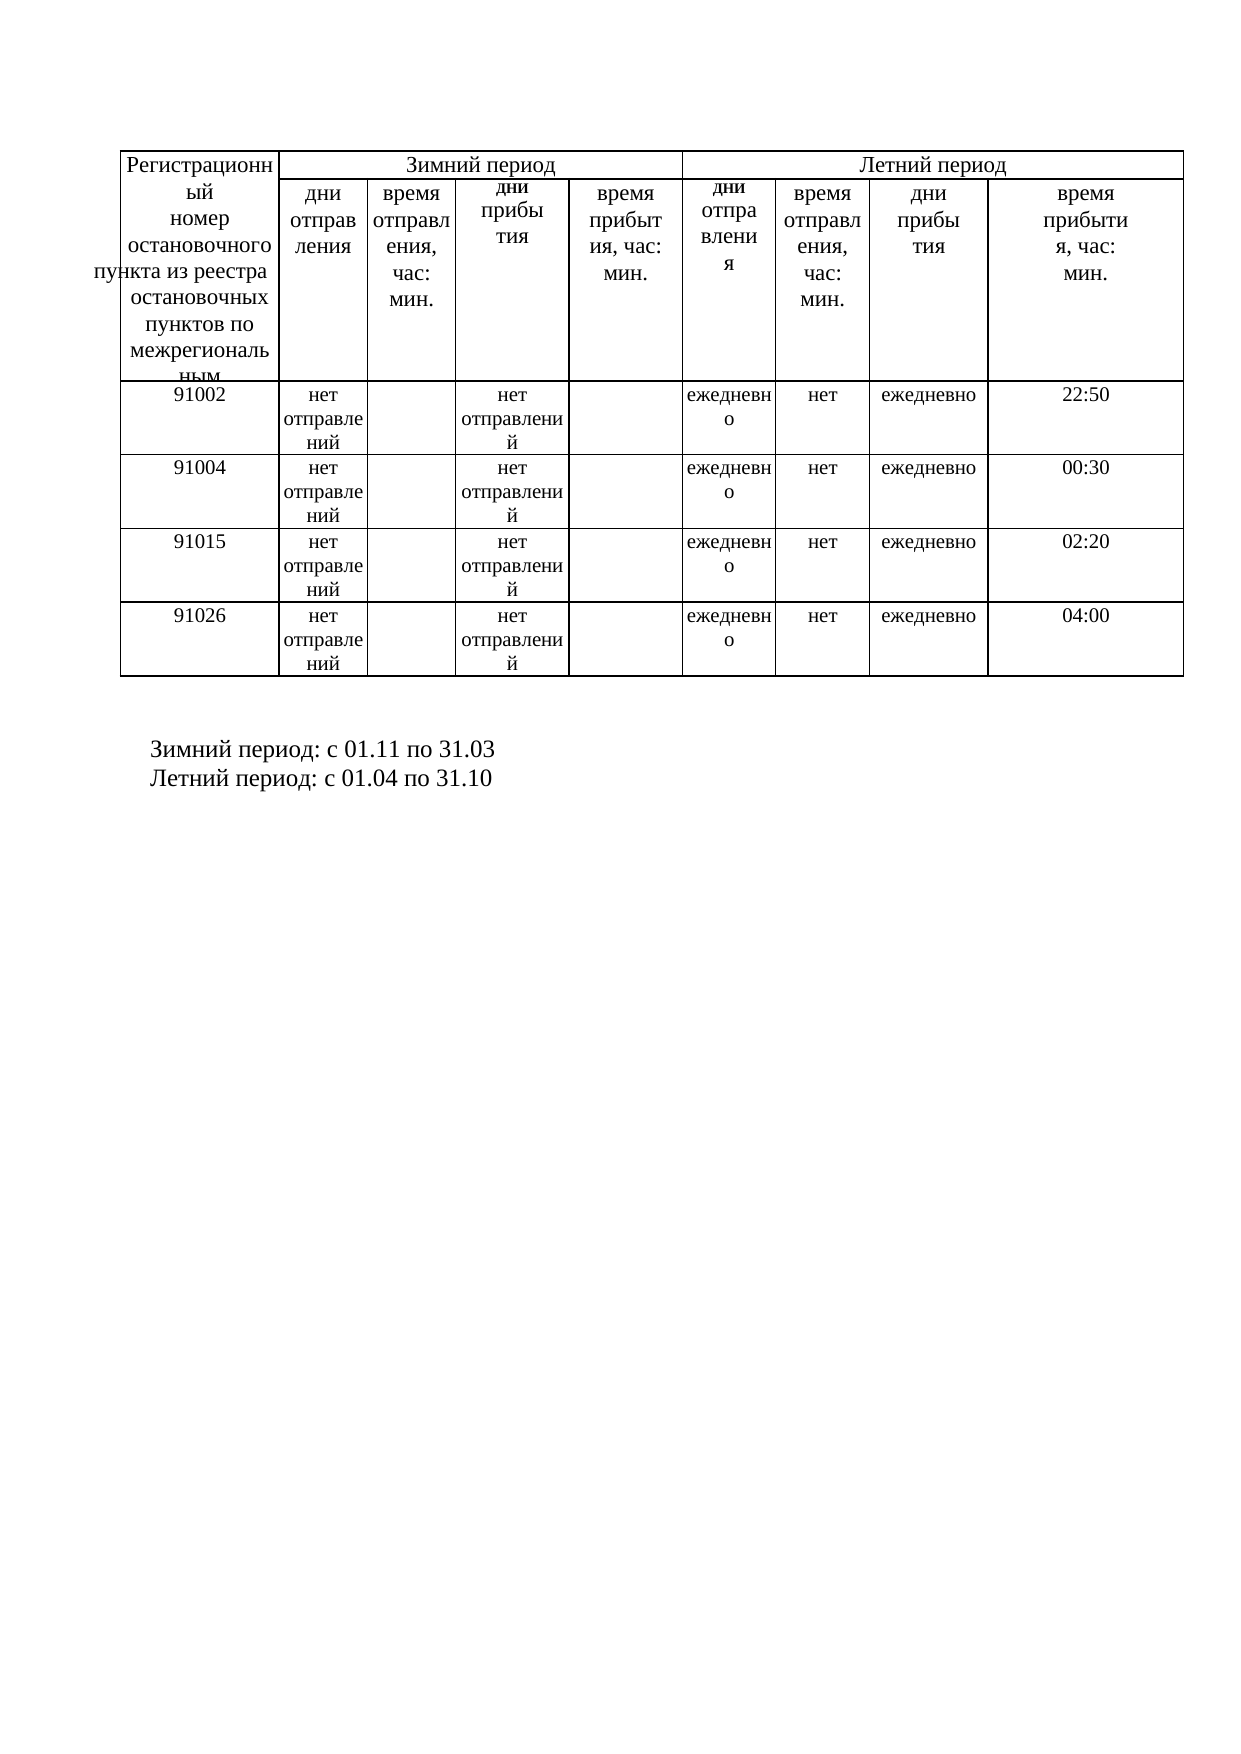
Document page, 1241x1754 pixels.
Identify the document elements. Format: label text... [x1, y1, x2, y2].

table_cell нет отправлений [280, 455, 367, 527]
table_cell время отправл ения, час: мин. [368, 180, 455, 380]
table_cell нет [776, 382, 869, 454]
table_cell ежедневно [683, 455, 775, 527]
table_header Летний период [683, 152, 1183, 178]
table_cell ДНИ отпра влени я [683, 180, 775, 380]
table_cell нет отправлений [456, 455, 568, 527]
table_cell [570, 382, 682, 454]
table_cell нет отправлений [456, 529, 568, 601]
table_cell нет [776, 603, 869, 675]
table_cell 00:30 [989, 455, 1183, 527]
table_cell нет отправлений [280, 603, 367, 675]
table_cell нет [776, 529, 869, 601]
table_cell [368, 603, 455, 675]
table_cell нет [776, 455, 869, 527]
table_cell нет отправлений [280, 382, 367, 454]
table_cell 91015 [121, 529, 278, 601]
table_cell ежедневно [870, 603, 987, 675]
table_cell нет отправлений [280, 529, 367, 601]
table_cell нет отправлений [456, 382, 568, 454]
text Зимний период: с 01.11 по 31.03 [150, 734, 1090, 763]
table_cell ежедневно [683, 603, 775, 675]
table_cell нет отправлений [456, 603, 568, 675]
table_cell ДНИ прибы тия [456, 180, 568, 380]
table_cell [570, 603, 682, 675]
table_cell [368, 382, 455, 454]
table_header Зимний период [280, 152, 682, 178]
table_cell [368, 455, 455, 527]
table_cell дни прибы тия [870, 180, 987, 380]
table_cell ежедневно [870, 382, 987, 454]
table_cell время прибыти я, час: мин. [989, 180, 1183, 380]
table_cell [570, 455, 682, 527]
table_cell время прибыт ия, час: мин. [570, 180, 682, 380]
table_cell 91002 [121, 382, 278, 454]
table_cell 02:20 [989, 529, 1183, 601]
text Летний период: с 01.04 по 31.10 [150, 763, 1090, 792]
table_cell ежедневно [870, 455, 987, 527]
table_cell ежедневно [870, 529, 987, 601]
table_cell время отправл ения, час: мин. [776, 180, 869, 380]
table_cell 91026 [121, 603, 278, 675]
table_header Регистрационный номер остановочного пункта из реестра остановочных пунктов по межрегиональным маршрутам регулярных перевозок [121, 152, 278, 380]
table_cell [570, 529, 682, 601]
table_cell [368, 529, 455, 601]
table_cell 91004 [121, 455, 278, 527]
table_cell ежедневно [683, 529, 775, 601]
table_cell ежедневно [683, 382, 775, 454]
table_cell 04:00 [989, 603, 1183, 675]
table_cell дни отправ ления [280, 180, 367, 380]
table_cell 22:50 [989, 382, 1183, 454]
